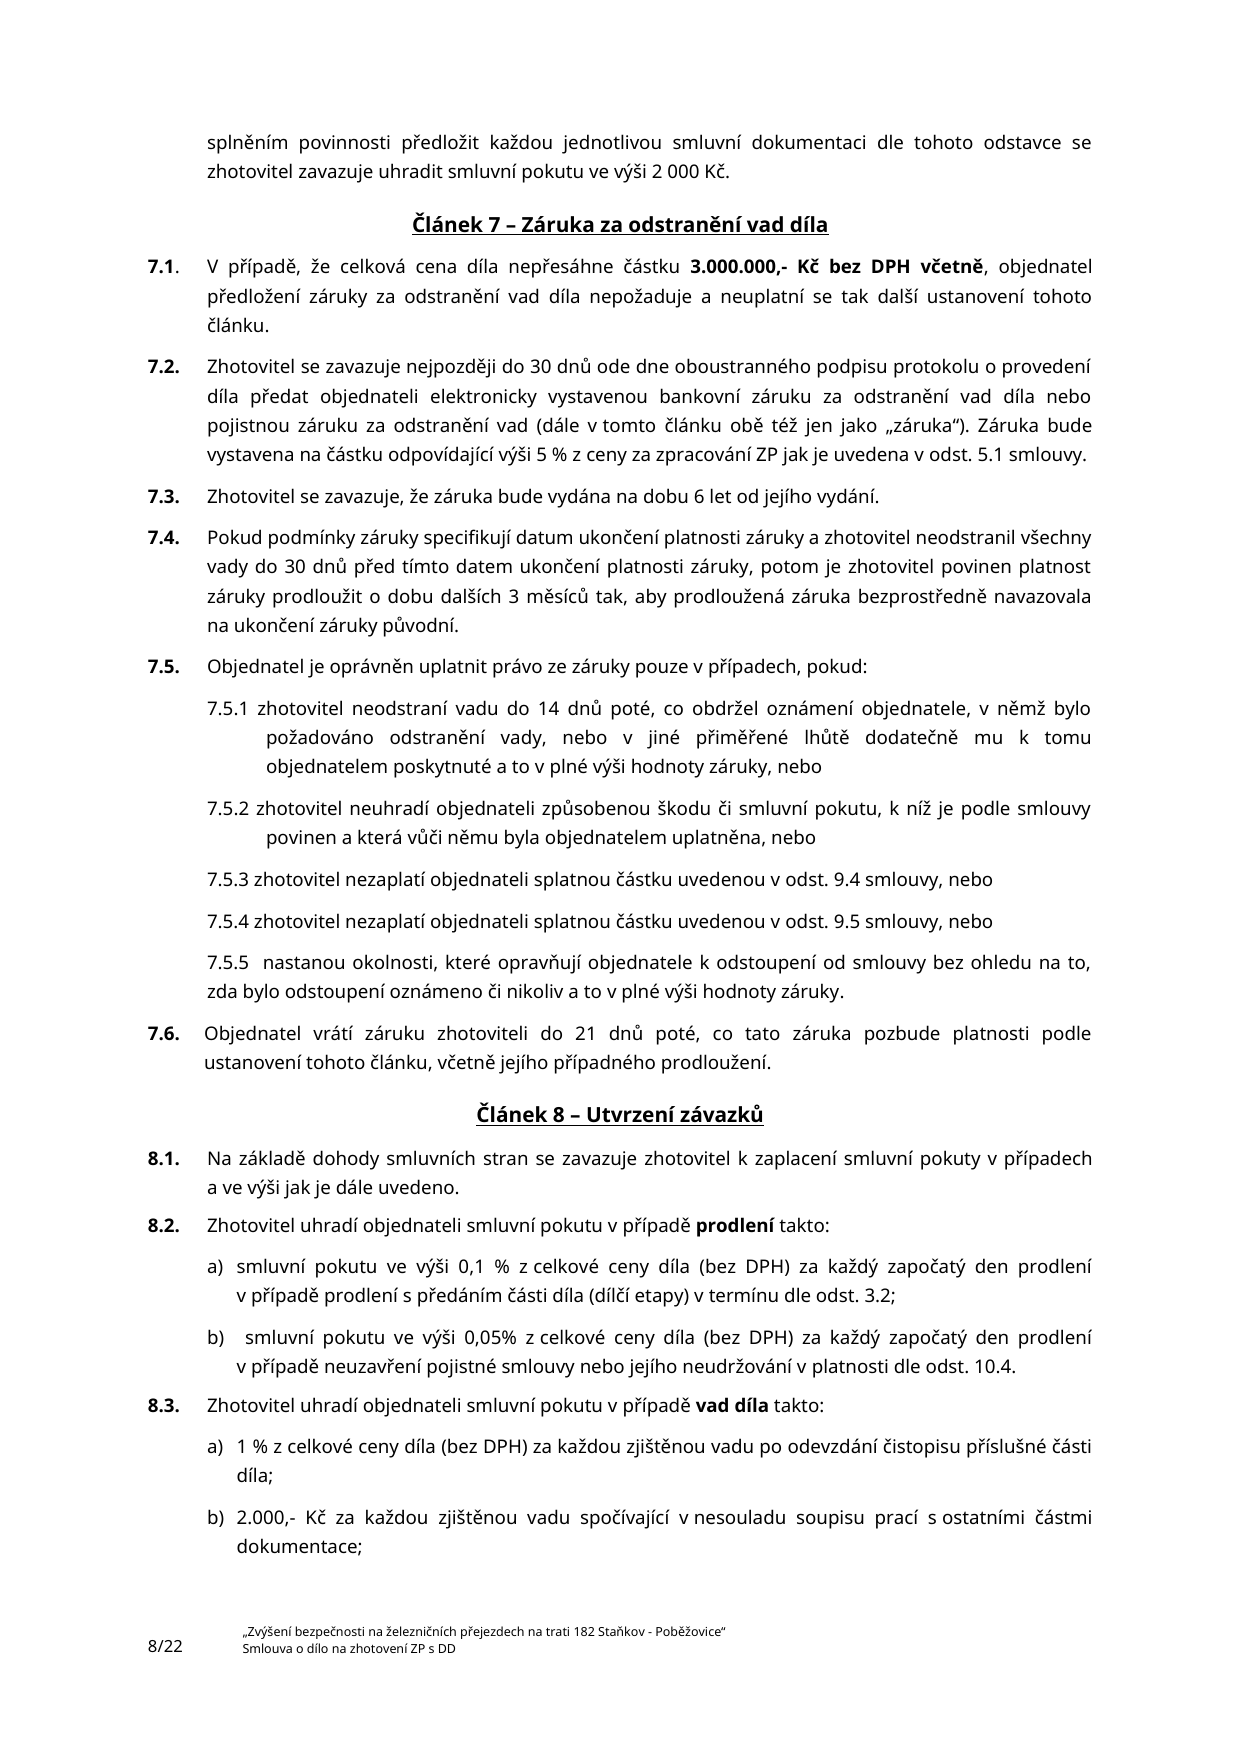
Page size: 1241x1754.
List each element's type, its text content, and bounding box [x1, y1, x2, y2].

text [148, 126, 1092, 185]
subtitle 8.2. Zhotovitel uhradí objednateli smluvní pokutu v případě prodlení takto: [148, 1212, 1092, 1238]
text b) 2.000,- Kč za každou zjištěnou vadu spočívající v nesouladu soupisu prací s ostatními částmi dokumentace; [207, 1501, 1092, 1559]
text 7.3. Zhotovitel se zavazuje, že záruka bude vydána na dobu 6 let od jejího vydání. [148, 480, 1092, 509]
text 8.1. Na základě dohody smluvních stran se zavazuje zhotovitel k zaplacení smluvní pokuty v případech a ve výši jak je dále uvedeno. [148, 1142, 1092, 1200]
text 7.5.2 zhotovitel neuhradí objednateli způsobenou škodu či smluvní pokutu, k níž je podle smlouvy povinen a která vůči němu byla objednatelem uplatněna, nebo [207, 792, 1092, 851]
text 7.6. Objednatel vrátí záruku zhotoviteli do 21 dnů poté, co tato záruka pozbude platnosti podle ustanovení tohoto článku, včetně jejího případného prodloužení. [148, 1017, 1092, 1076]
text 7.4. Pokud podmínky záruky specifikují datum ukončení platnosti záruky a zhotovitel neodstranil všechny vady do 30 dnů před tímto datem ukončení platnosti záruky, potom je zhotovitel povinen platnost záruky prodloužit o dobu dalších 3 měsíců tak, aby prodloužená záruka bezprostředně navazovala na ukončení záruky původní. [148, 521, 1092, 638]
text 7.1. V případě, že celková cena díla nepřesáhne částku 3.000.000,- Kč bez DPH včetně, objednatel předložení záruky za odstranění vad díla nepožaduje a neuplatní se tak další ustanovení tohoto článku. [148, 251, 1092, 338]
text 7.5.5 nastanou okolnosti, které opravňují objednatele k odstoupení od smlouvy bez ohledu na to, zda bylo odstoupení oznámeno či nikoliv a to v plné výši hodnoty záruky. [74, 946, 1092, 1005]
subtitle Článek 8 – Utvrzení závazků [148, 1101, 1092, 1129]
text a) smluvní pokutu ve výši 0,1 % z celkové ceny díla (bez DPH) za každý započatý den prodlení v případě prodlení s předáním části díla (dílčí etapy) v termínu dle odst. 3.2; [207, 1250, 1092, 1309]
subtitle Článek 7 – Záruka za odstranění vad díla [148, 210, 1092, 238]
text b) smluvní pokutu ve výši 0,05% z celkové ceny díla (bez DPH) za každý započatý den prodlení v případě neuzavření pojistné smlouvy nebo jejího neudržování v platnosti dle odst. 10.4. [207, 1321, 1092, 1379]
text 7.5.1 zhotovitel neodstraní vadu do 14 dnů poté, co obdržel oznámení objednatele, v němž bylo požadováno odstranění vady, nebo v jiné přiměřené lhůtě dodatečně mu k tomu objednatelem poskytnuté a to v plné výši hodnoty záruky, nebo [207, 692, 1092, 780]
subtitle 8.3. Zhotovitel uhradí objednateli smluvní pokutu v případě vad díla takto: [148, 1392, 1092, 1418]
text 7.2. Zhotovitel se zavazuje nejpozději do 30 dnů ode dne oboustranného podpisu protokolu o provedení díla předat objednateli elektronicky vystavenou bankovní záruku za odstranění vad díla nebo pojistnou záruku za odstranění vad (dále v tomto článku obě též jen jako „záruka“). Záruka bude vystavena na částku odpovídající výši 5 % z ceny za zpracování ZP jak je uvedena v odst. 5.1 smlouvy. [148, 351, 1092, 467]
text 7.5.4 zhotovitel nezaplatí objednateli splatnou částku uvedenou v odst. 9.5 smlouvy, nebo [148, 905, 1092, 934]
text 7.5. Objednatel je oprávněn uplatnit právo ze záruky pouze v případech, pokud: [148, 651, 1092, 680]
text 7.5.3 zhotovitel nezaplatí objednateli splatnou částku uvedenou v odst. 9.4 smlouvy, nebo [148, 863, 1092, 892]
text a) 1 % z celkové ceny díla (bez DPH) za každou zjištěnou vadu po odevzdání čistopisu příslušné části díla; [207, 1430, 1092, 1488]
